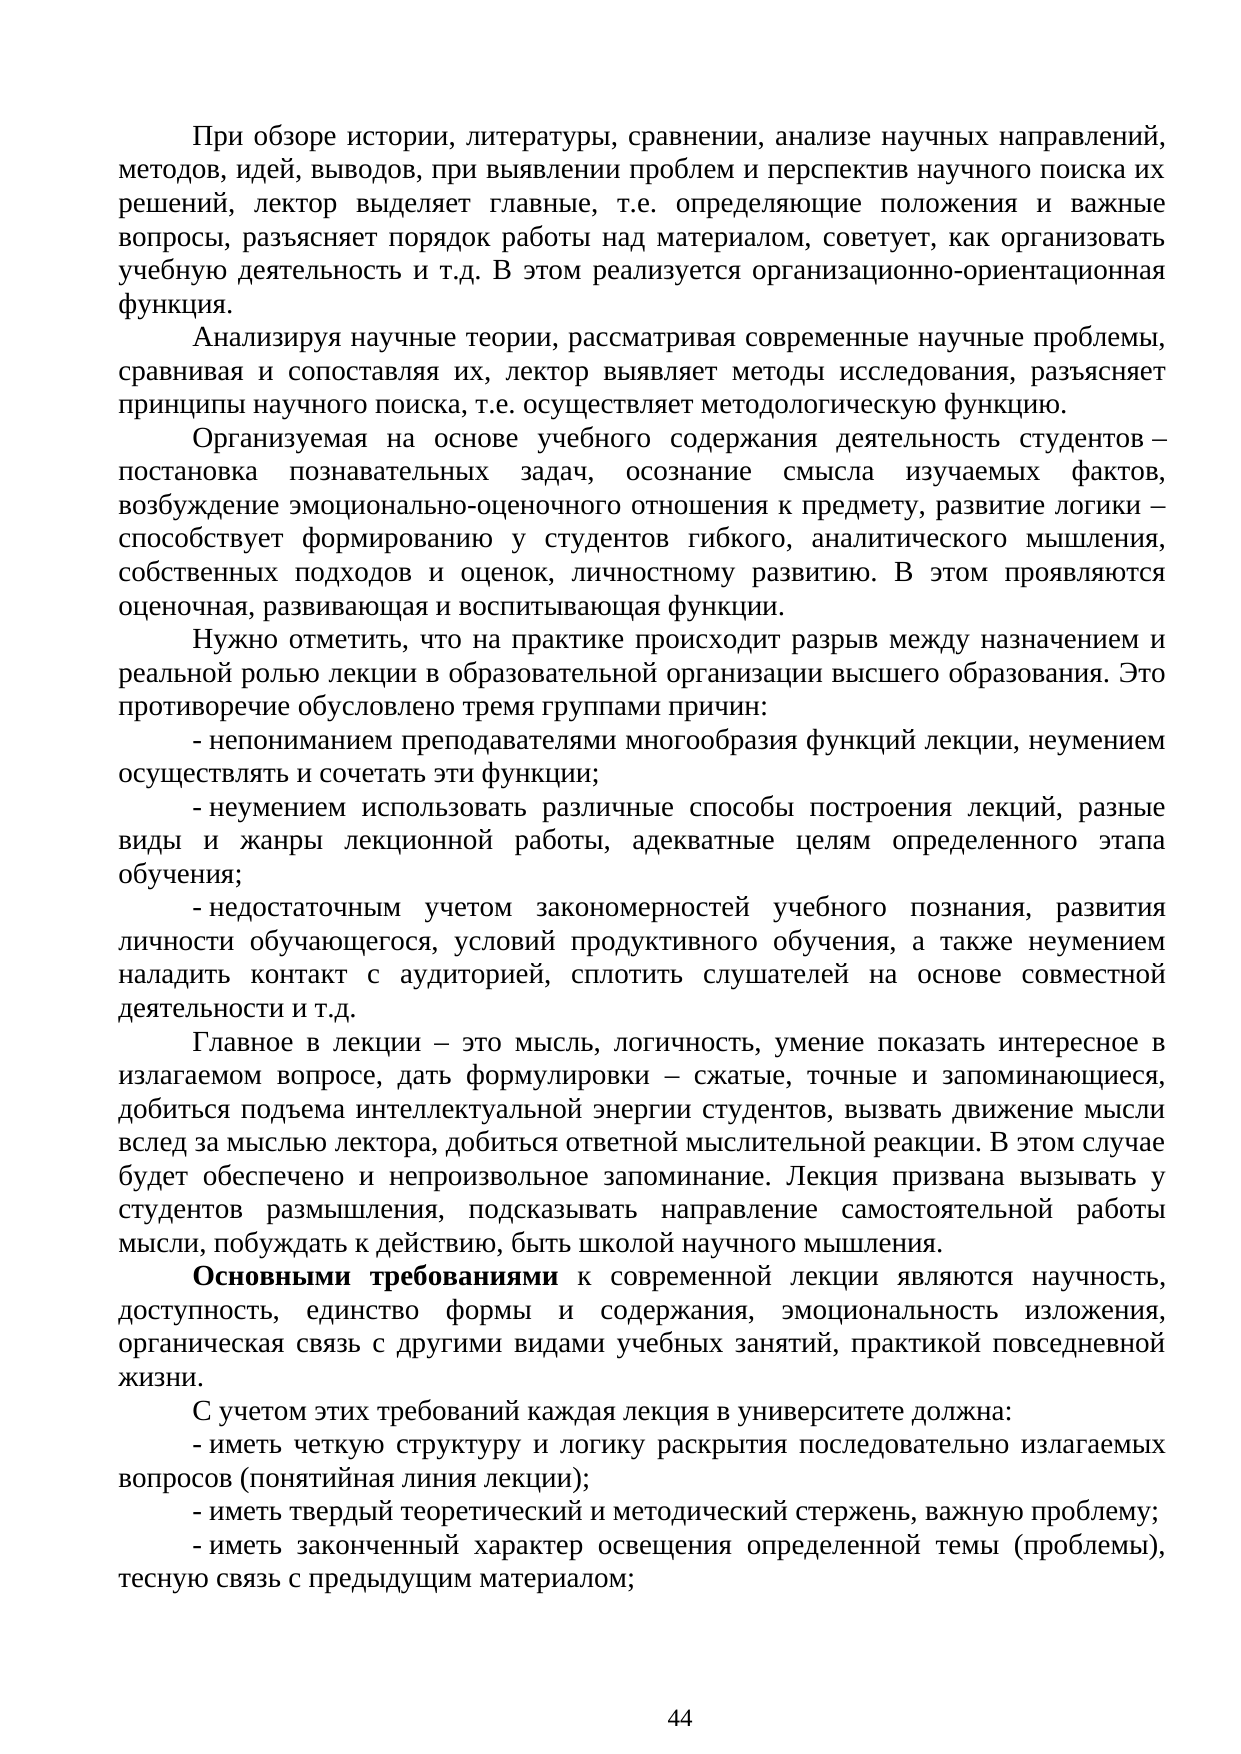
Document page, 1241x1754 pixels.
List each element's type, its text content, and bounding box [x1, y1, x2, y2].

text Основными требованиями к современной лекции являются научность, доступность, единство формы и содержания, эмоциональность изложения, органическая связь с другими видами учебных занятий, практикой повседневной жизни. [118, 1258, 1167, 1393]
text - неумением использовать различные способы построения лекций, разные виды и жанры лекционной работы, адекватные целям определенного этапа обучения; [118, 789, 1167, 889]
text - иметь законченный характер освещения определенной темы (проблемы), тесную связь с предыдущим материалом; [118, 1527, 1167, 1594]
text Организуемая на основе учебного содержания деятельность студентов –постановка познавательных задач, осознание смысла изучаемых фактов, возбуждение эмоционально-оценочного отношения к предмету, развитие логики – способствует формированию у студентов гибкого, аналитического мышления, собственных подходов и оценок, личностному развитию. В этом проявляются оценочная, развивающая и воспитывающая функции. [118, 420, 1167, 621]
text Анализируя научные теории, рассматривая современные научные проблемы, сравнивая и сопоставляя их, лектор выявляет методы исследования, разъясняет принципы научного поиска, т.е. осуществляет методологическую функцию. [118, 319, 1167, 420]
text С учетом этих требований каждая лекция в университете должна: [118, 1393, 1167, 1426]
text - непониманием преподавателями многообразия функций лекции, неумением осуществлять и сочетать эти функции; [118, 722, 1167, 789]
text - недостаточным учетом закономерностей учебного познания, развития личности обучающегося, условий продуктивного обучения, а также неумением наладить контакт с аудиторией, сплотить слушателей на основе совместной деятельности и т.д. [118, 889, 1167, 1024]
text - иметь четкую структуру и логику раскрытия последовательно излагаемых вопросов (понятийная линия лекции); [118, 1426, 1167, 1493]
text Главное в лекции – это мысль, логичность, умение показать интересное в излагаемом вопросе, дать формулировки – сжатые, точные и запоминающиеся, добиться подъема интеллектуальной энергии студентов, вызвать движение мысли вслед за мыслью лектора, добиться ответной мыслительной реакции. В этом случае будет обеспечено и непроизвольное запоминание. Лекция призвана вызывать у студентов размышления, подсказывать направление самостоятельной работы мысли, побуждать к действию, быть школой научного мышления. [118, 1024, 1167, 1258]
text При обзоре истории, литературы, сравнении, анализе научных направлений, методов, идей, выводов, при выявлении проблем и перспектив научного поиска их решений, лектор выделяет главные, т.е. определяющие положения и важные вопросы, разъясняет порядок работы над материалом, советует, как организовать учебную деятельность и т.д. В этом реализуется организационно-ориентационная функция. [118, 118, 1167, 319]
text Нужно отметить, что на практике происходит разрыв между назначением и реальной ролью лекции в образовательной организации высшего образования. Это противоречие обусловлено тремя группами причин: [118, 621, 1167, 722]
text - иметь твердый теоретический и методический стержень, важную проблему; [118, 1493, 1167, 1527]
